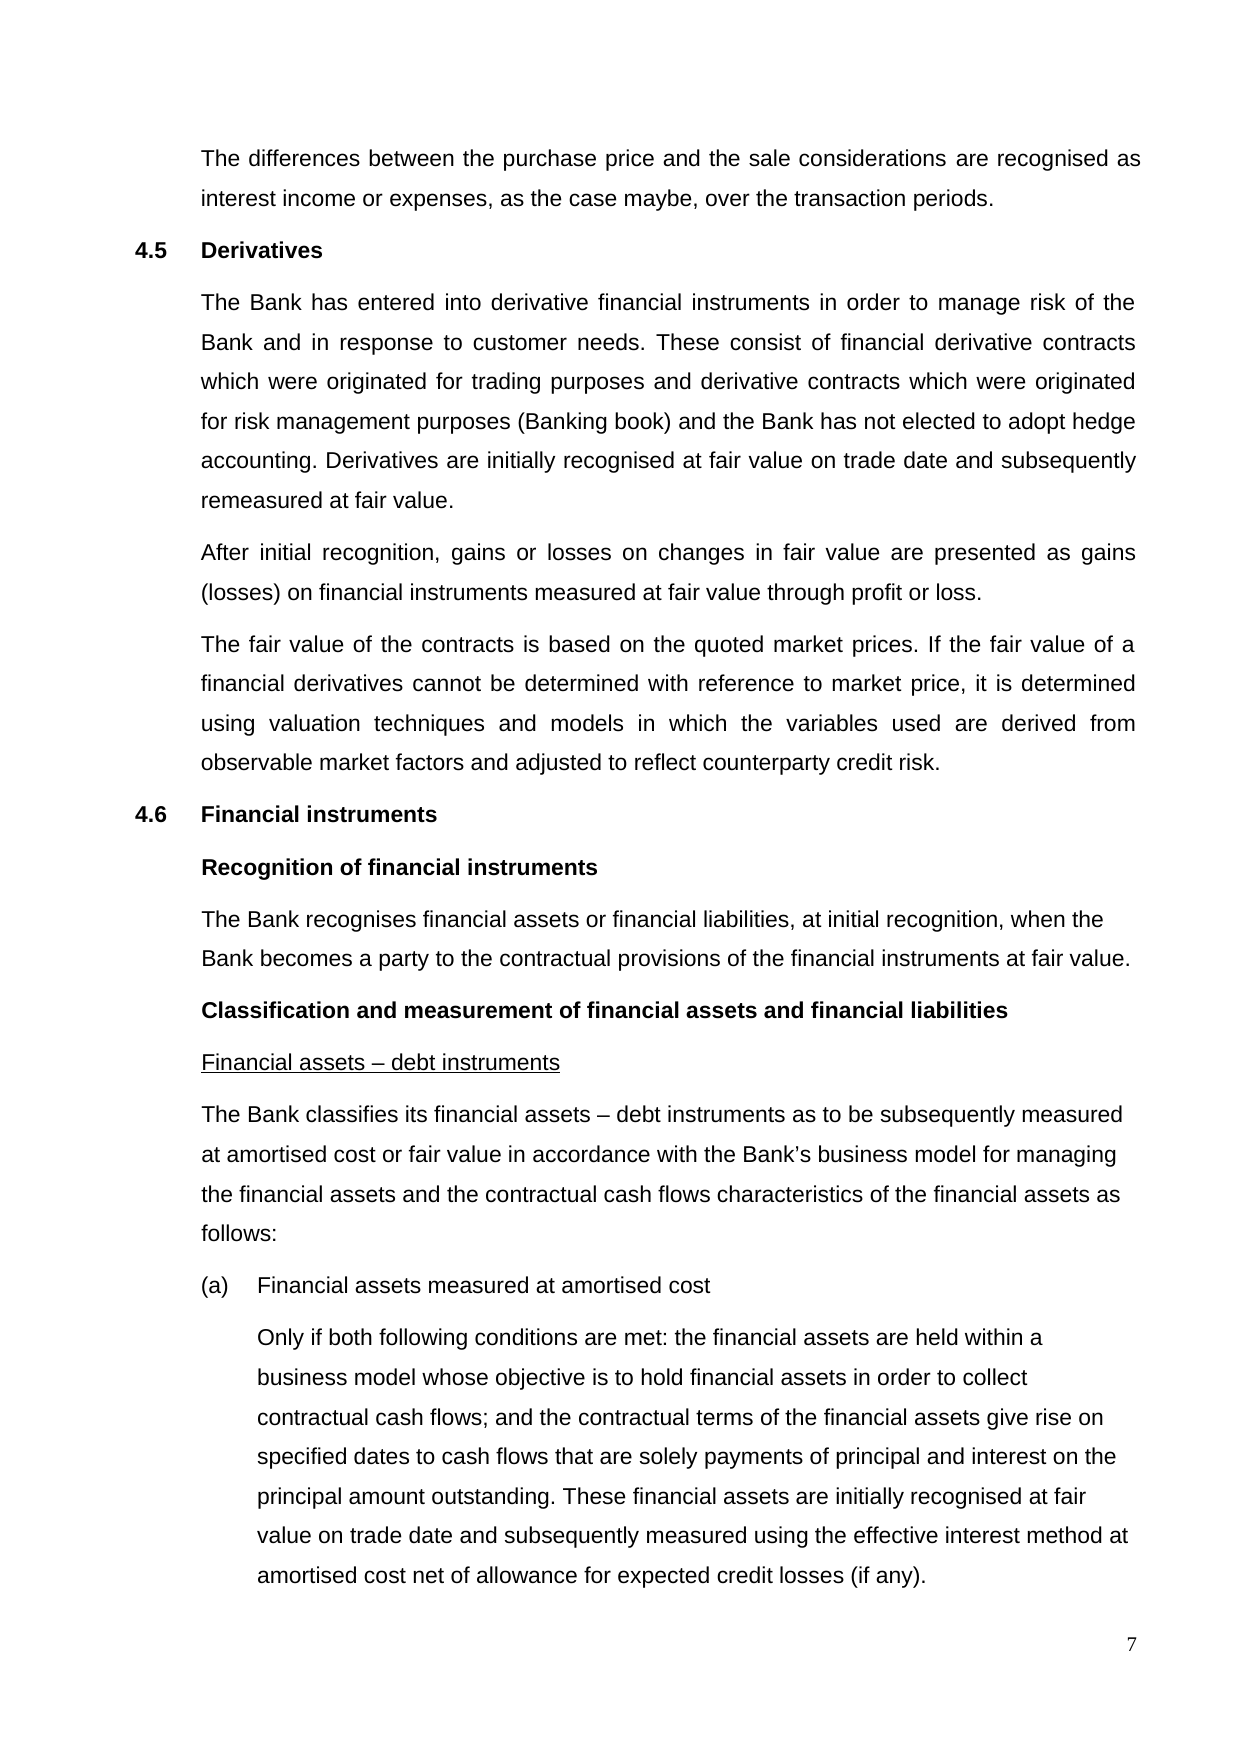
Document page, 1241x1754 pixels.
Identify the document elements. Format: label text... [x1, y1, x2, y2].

text The differences between the purchase price and the sale considerations are recognised as interest income or expenses, as the case maybe, over the transaction periods. [201, 135, 1141, 214]
text The Bank recognises financial assets or financial liabilities, at initial recognition, when the Bank becomes a party to the contractual provisions of the financial instruments at fair value. [201, 895, 1137, 974]
text The fair value of the contracts is based on the quoted market prices. If the fair value of a financial derivatives cannot be determined with reference to market price, it is determined using valuation techniques and models in which the variables used are derived from observable market factors and adjusted to reflect counterparty credit risk. [201, 620, 1137, 779]
list Financial assets measured at amortised cost [201, 1262, 1137, 1302]
text 4.5 Derivatives [135, 227, 1137, 266]
text 4.6 Financial instruments [135, 791, 1141, 831]
text Recognition of financial instruments [201, 843, 1137, 883]
text The Bank classifies its financial assets – debt instruments as to be subsequently measured at amortised cost or fair value in accordance with the Bank’s business model for managing the financial assets and the contractual cash flows characteristics of the financial assets as follows: [201, 1091, 1137, 1249]
text The Bank has entered into derivative financial instruments in order to manage risk of the Bank and in response to customer needs. These consist of financial derivative contracts which were originated for trading purposes and derivative contracts which were originated for risk management purposes (Banking book) and the Bank has not elected to adopt hedge accounting. Derivatives are initially recognised at fair value on trade date and subsequently remeasured at fair value. [201, 279, 1137, 516]
text After initial recognition, gains or losses on changes in fair value are presented as gains (losses) on financial instruments measured at fair value through profit or loss. [201, 529, 1137, 608]
text Financial assets – debt instruments [201, 1039, 1137, 1079]
text Only if both following conditions are met: the financial assets are held within a business model whose objective is to hold financial assets in order to collect contractual cash flows; and the contractual terms of the financial assets give rise on specified dates to cash flows that are solely payments of principal and interest on the principal amount outstanding. These financial assets are initially recognised at fair value on trade date and subsequently measured using the effective interest method at amortised cost net of allowance for expected credit losses (if any). [257, 1314, 1137, 1591]
text Classification and measurement of financial assets and financial liabilities [201, 987, 1137, 1027]
